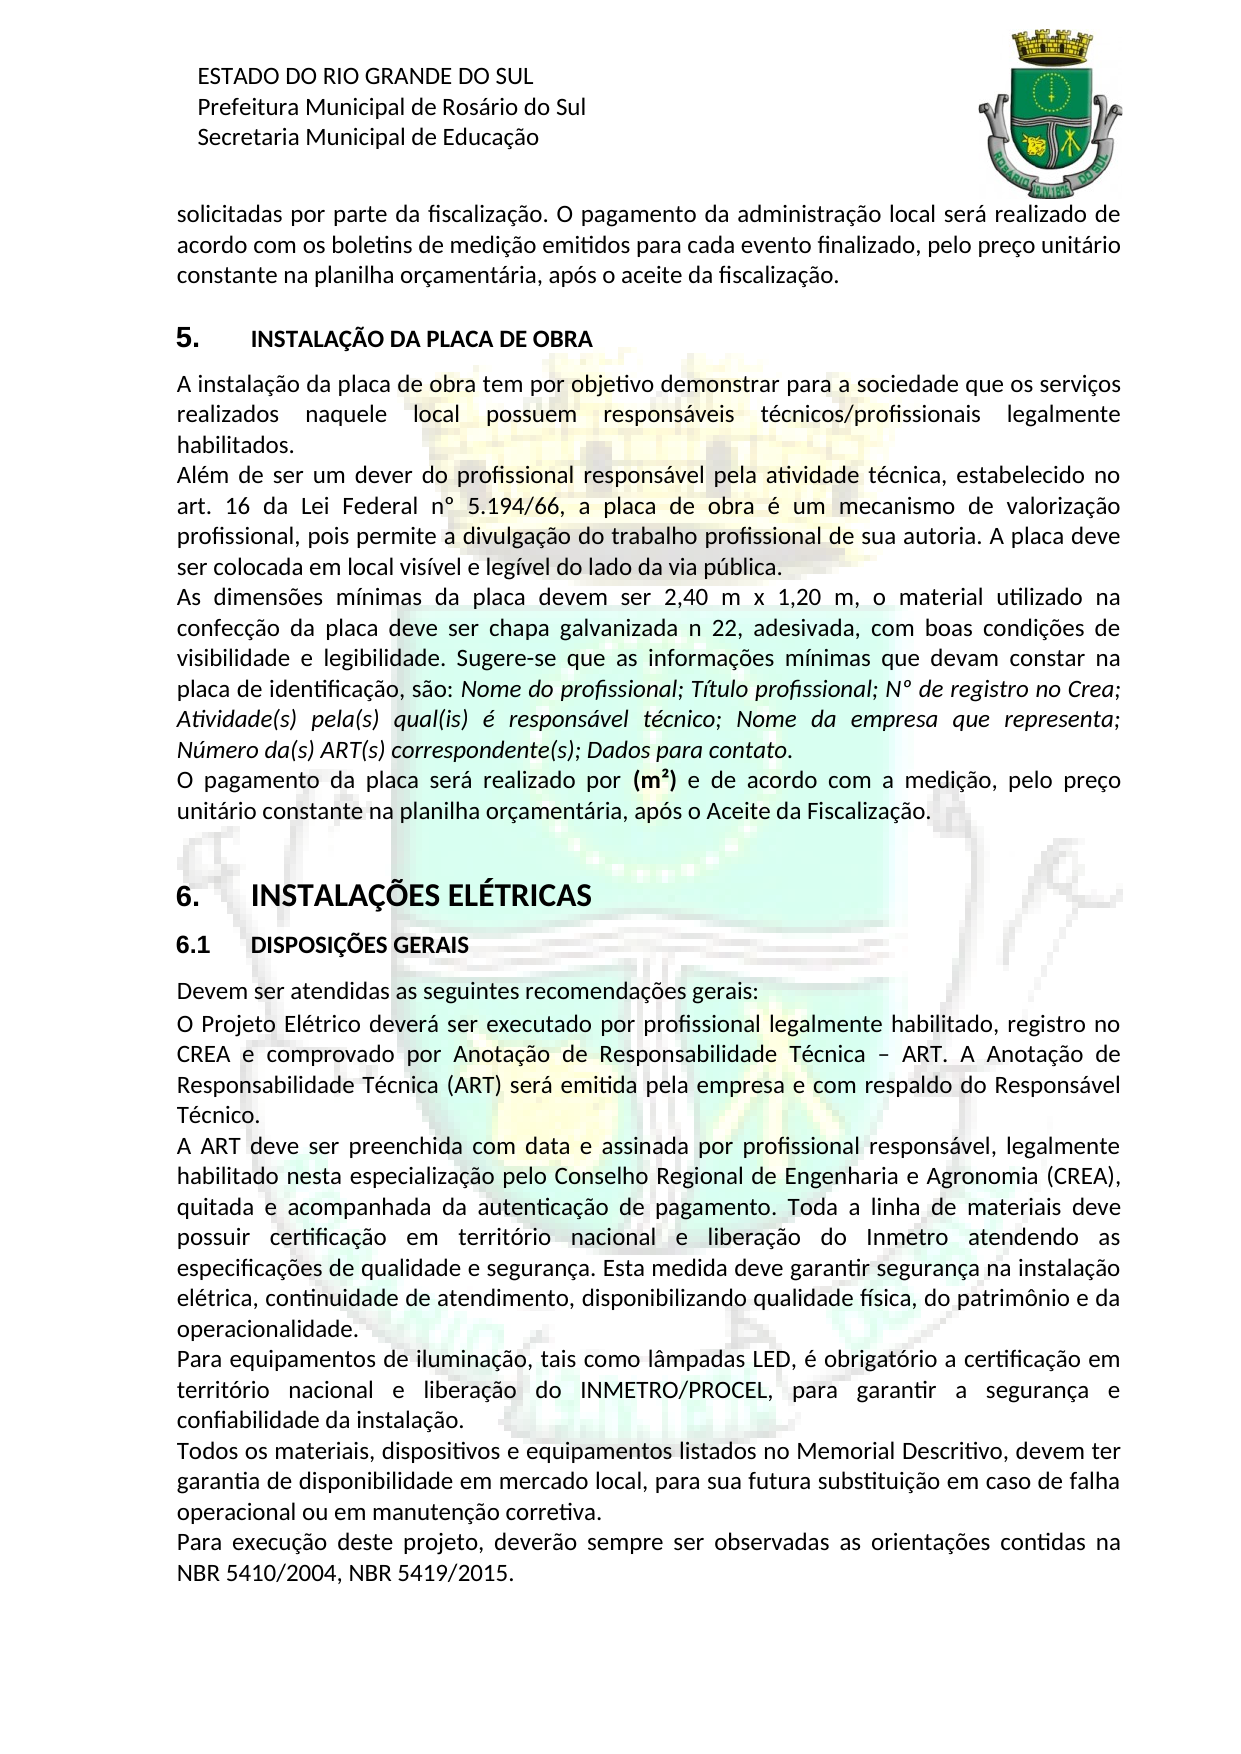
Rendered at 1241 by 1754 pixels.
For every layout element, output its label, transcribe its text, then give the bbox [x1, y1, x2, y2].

text O Projeto Elétrico deverá ser executado por profissional legalmente habilitado, registro no CREA e comprovado por Anotação de Responsabilidade Técnica – ART. A Anotação de Responsabilidade Técnica (ART) será emitida pela empresa e com respaldo do Responsável Técnico. [177, 1008, 1122, 1130]
text As dimensões mínimas da placa devem ser 2,40 m x 1,20 m, o material utilizado na confecção da placa deve ser chapa galvanizada n 22, adesivada, com boas condições de visibilidade e legibilidade. Sugere-se que as informações mínimas que devam constar na placa de identificação, são: Nome do profissional; Título profissional; Nº de registro no Crea; Atividade(s) pela(s) qual(is) é responsável técnico; Nome da empresa que representa; Número da(s) ART(s) correspondente(s); Dados para contato. [177, 581, 1122, 764]
picture [978, 29, 1123, 199]
subtitle INSTALAÇÃO DA PLACA DE OBRA [176, 320, 1122, 354]
subtitle DISPOSIÇÕES GERAIS [176, 929, 1122, 960]
text Todos os materiais, dispositivos e equipamentos listados no Memorial Descritivo, devem ter garantia de disponibilidade em mercado local, para sua futura substituição em caso de falha operacional ou em manutenção corretiva. [177, 1435, 1122, 1527]
text Para equipamentos de iluminação, tais como lâmpadas LED, é obrigatório a certificação em território nacional e liberação do INMETRO/PROCEL, para garantir a segurança e confiabilidade da instalação. [177, 1343, 1122, 1435]
text Para execução deste projeto, deverão sempre ser observadas as orientações contidas na NBR 5410/2004, NBR 5419/2015. [177, 1527, 1122, 1588]
text Devem ser atendidas as seguintes recomendações gerais: [177, 975, 1122, 1005]
text Além de ser um dever do profissional responsável pela atividade técnica, estabelecido no art. 16 da Lei Federal nº 5.194/66, a placa de obra é um mecanismo de valorização profissional, pois permite a divulgação do trabalho profissional de sua autoria. A placa deve ser colocada em local visível e legível do lado da via pública. [177, 459, 1122, 581]
text A ART deve ser preenchida com data e assinada por profissional responsável, legalmente habilitado nesta especialização pelo Conselho Regional de Engenharia e Agronomia (CREA), quitada e acompanhada da autenticação de pagamento. Toda a linha de materiais deve possuir certificação em território nacional e liberação do Inmetro atendendo as especificações de qualidade e segurança. Esta medida deve garantir segurança na instalação elétrica, continuidade de atendimento, disponibilizando qualidade física, do patrimônio e da operacionalidade. [177, 1130, 1122, 1343]
text A instalação da placa de obra tem por objetivo demonstrar para a sociedade que os serviços realizados naquele local possuem responsáveis técnicos/profissionais legalmente habilitados. [177, 368, 1122, 459]
subtitle INSTALAÇÕES ELÉTRICAS [176, 874, 1122, 915]
text O pagamento da placa será realizado por (m²) e de acordo com a medição, pelo preço unitário constante na planilha orçamentária, após o Aceite da Fiscalização. [177, 764, 1122, 826]
